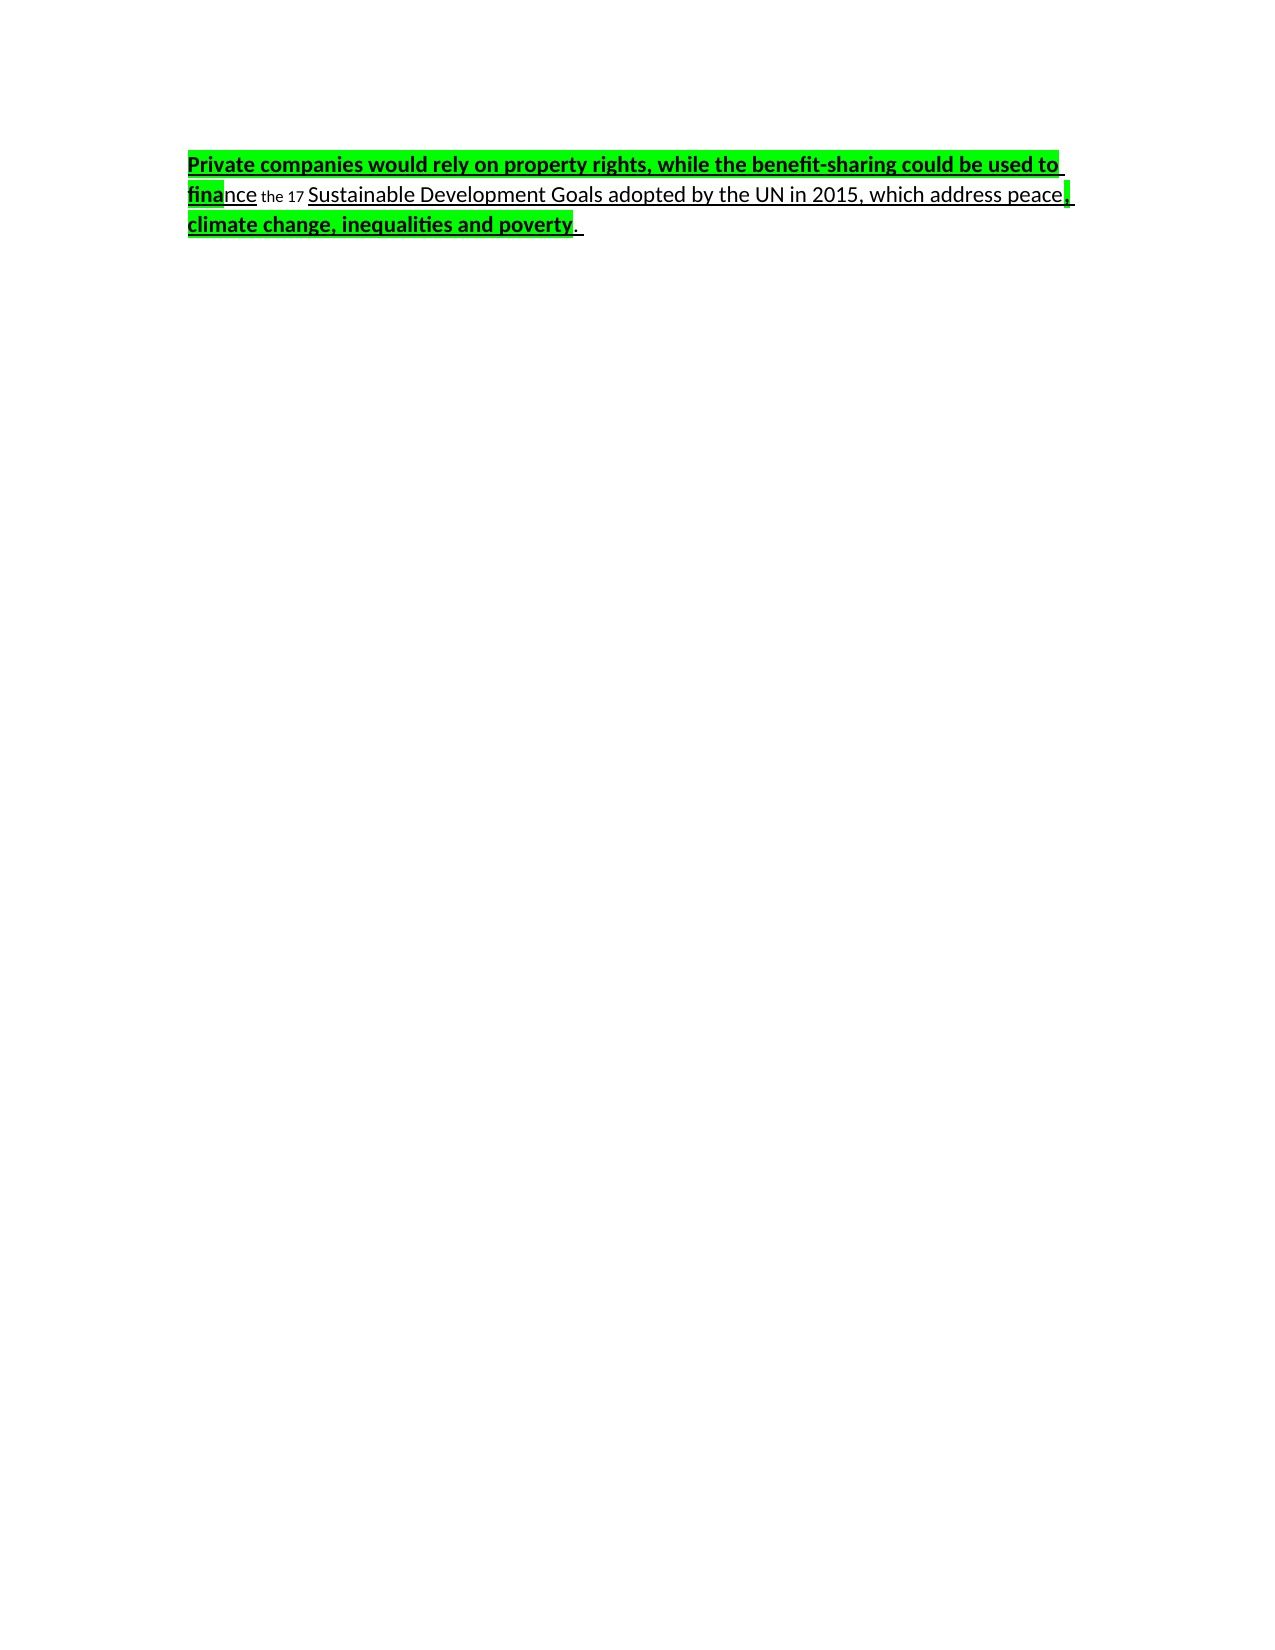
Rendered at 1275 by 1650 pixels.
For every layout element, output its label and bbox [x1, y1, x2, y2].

text [187, 150, 1087, 238]
